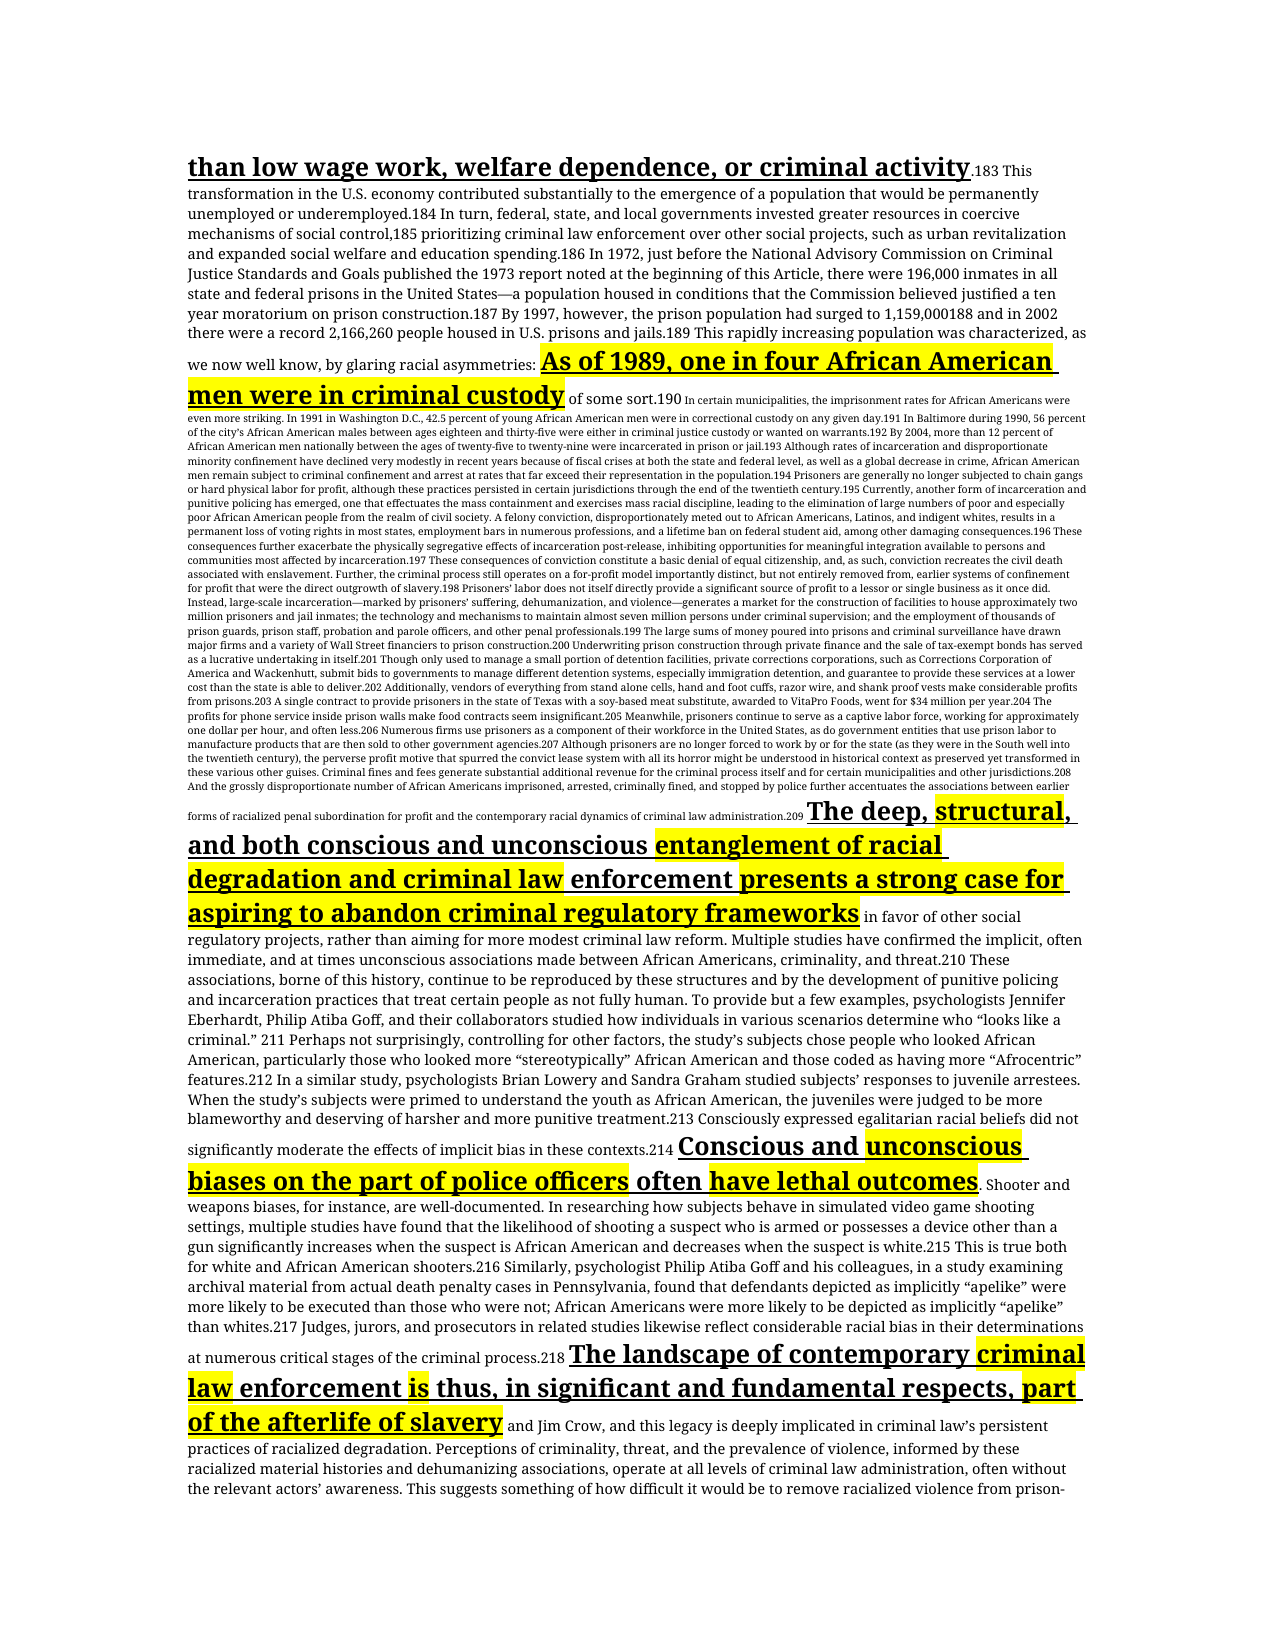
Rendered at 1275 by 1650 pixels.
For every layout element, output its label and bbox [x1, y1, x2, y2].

text [187, 150, 1087, 1498]
